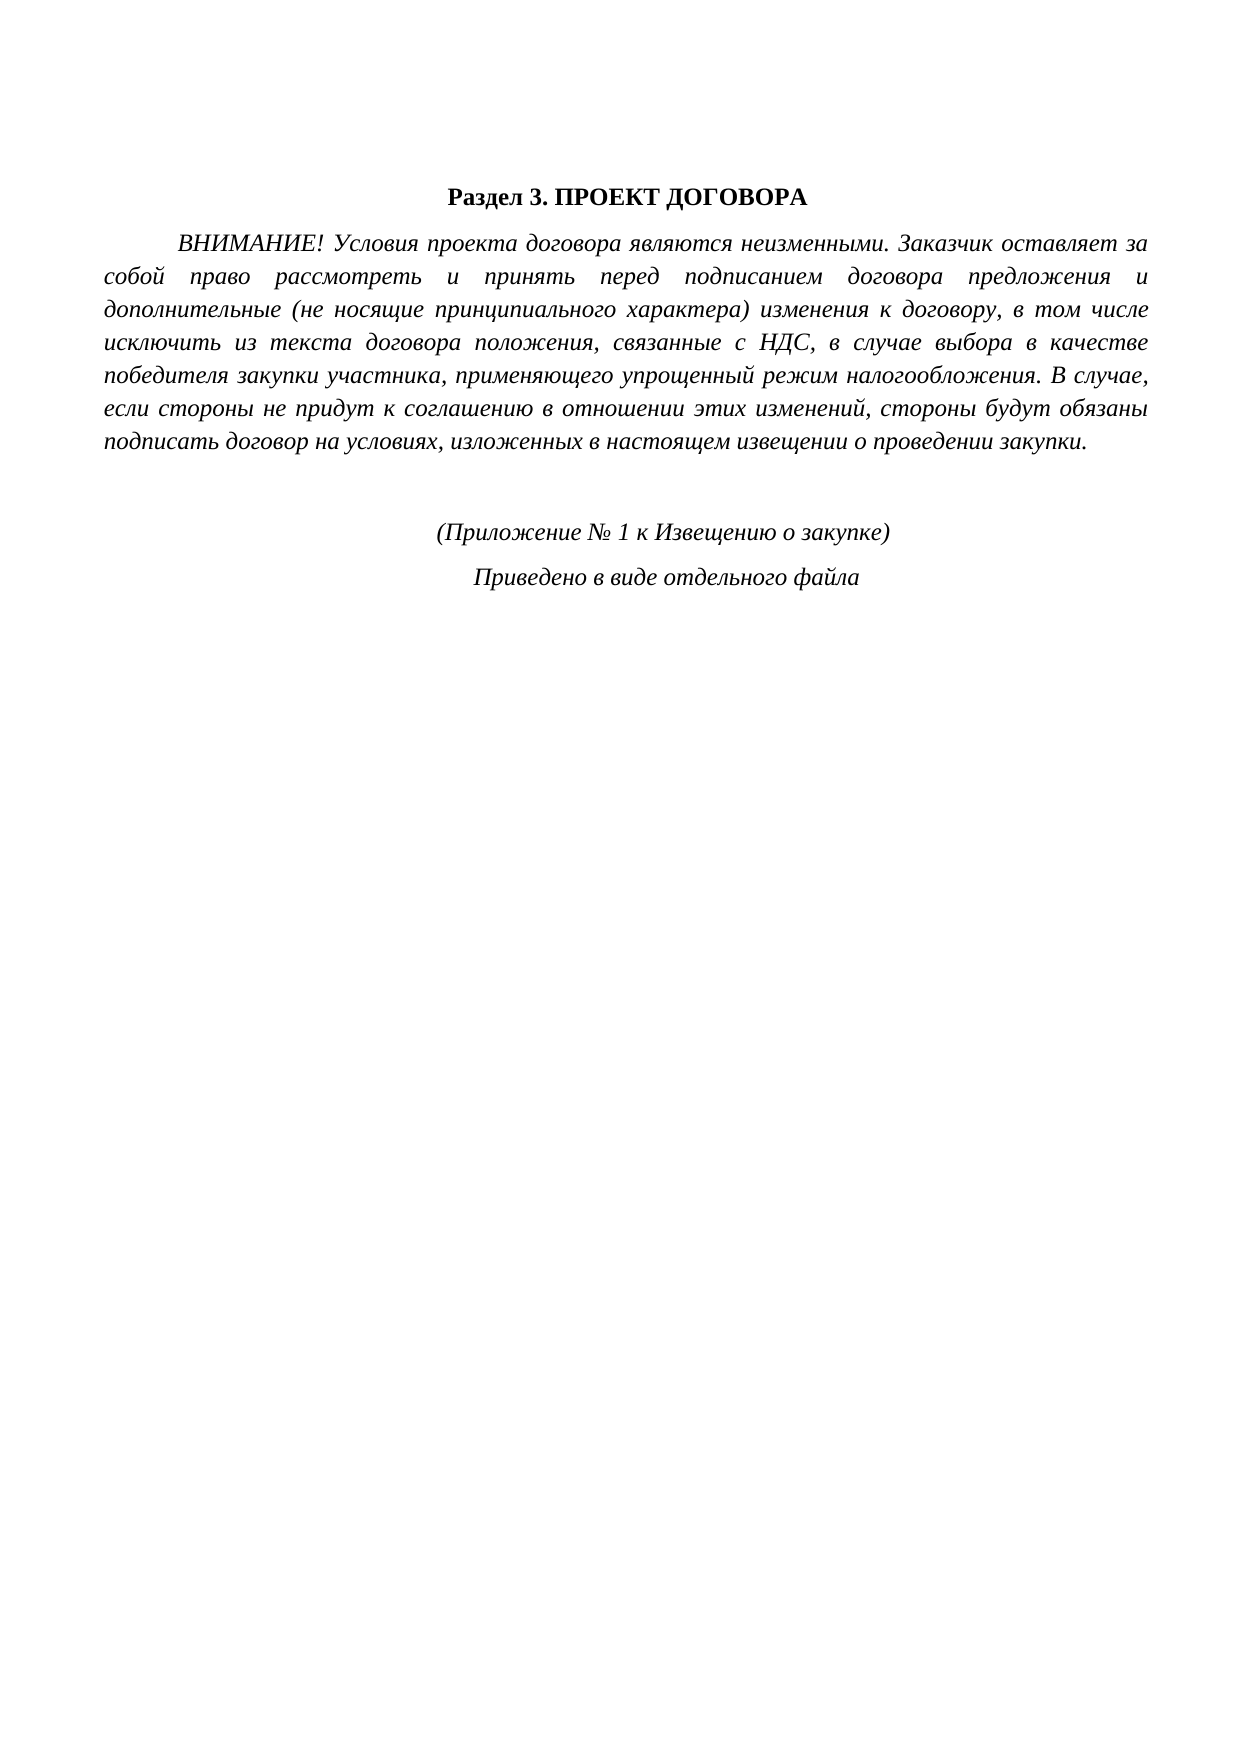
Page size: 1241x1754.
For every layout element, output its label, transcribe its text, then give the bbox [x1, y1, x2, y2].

text Приведено в виде отдельного файла [103, 562, 1152, 591]
text (Приложение № 1 к Извещению о закупке) [103, 517, 1152, 546]
text Раздел 3. ПРОЕКТ ДОГОВОРА [103, 182, 1152, 211]
text ВНИМАНИЕ! Условия проекта договора являются неизменными. Заказчик оставляет за собой право рассмотреть и принять перед подписанием договора предложения и дополнительные (не носящие принципиального характера) изменения к договору, в том числе исключить из текста договора положения, связанные с НДС, в случае выбора в качестве победителя закупки участника, применяющего упрощенный режим налогообложения. В случае, если стороны не придут к соглашению в отношении этих изменений, стороны будут обязаны подписать договор на условиях, изложенных в настоящем извещении о проведении закупки. [103, 228, 1152, 454]
